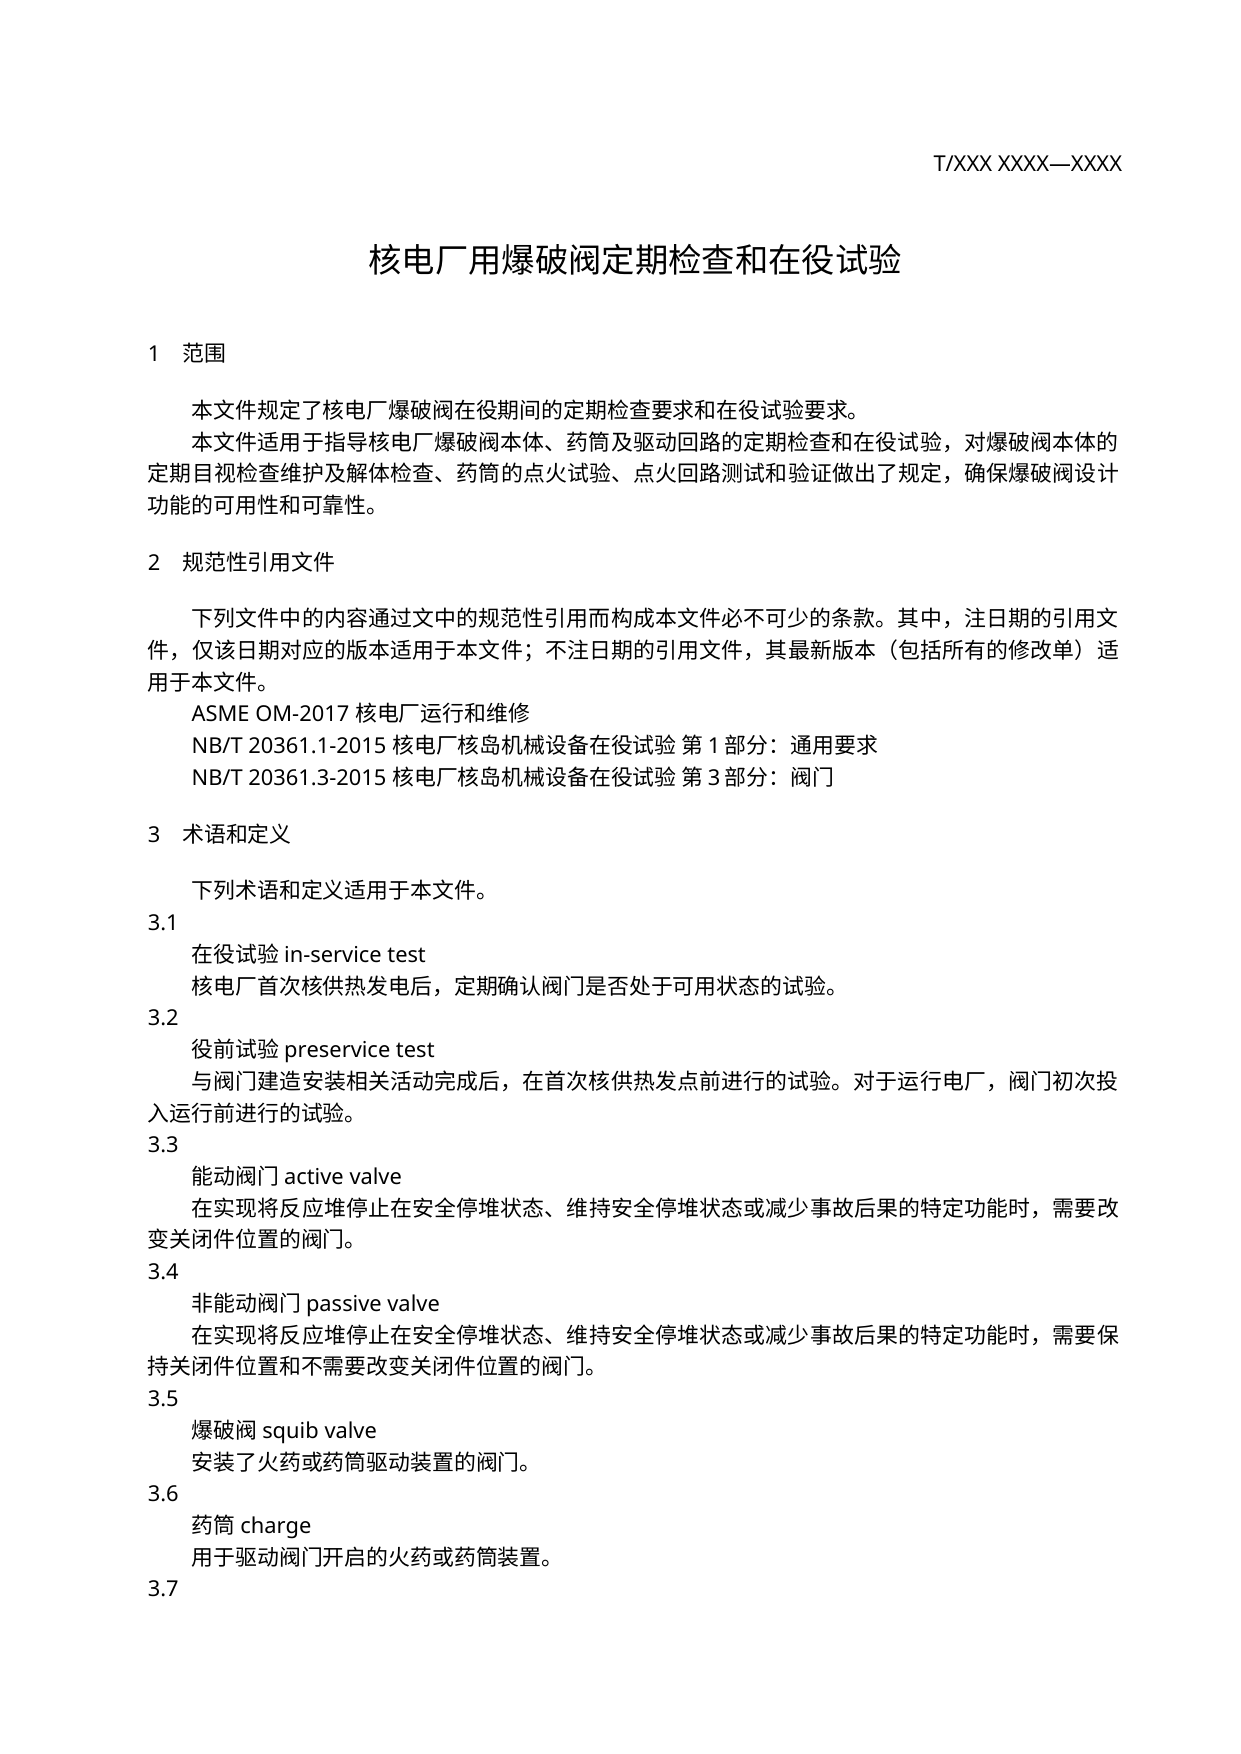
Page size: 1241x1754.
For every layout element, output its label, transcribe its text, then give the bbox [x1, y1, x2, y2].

text NB/T 20361.1-2015 核电厂核岛机械设备在役试验 第1部分：通用要求 [148, 728, 1122, 760]
text 能动阀门 active valve [148, 1127, 1122, 1191]
text 规范性引用文件 [148, 545, 1122, 576]
text 用于驱动阀门开启的火药或药筒装置。 [148, 1540, 1122, 1571]
text 在实现将反应堆停止在安全停堆状态、维持安全停堆状态或减少事故后果的特定功能时，需要改变关闭件位置的阀门。 [148, 1191, 1122, 1254]
text 安装了火药或药筒驱动装置的阀门。 [148, 1444, 1122, 1476]
text NB/T 20361.3-2015 核电厂核岛机械设备在役试验 第3部分：阀门 [148, 760, 1122, 792]
list 爆破阀 squib valve [191, 1413, 1122, 1444]
text 役前试验 preservice test [148, 1000, 1122, 1064]
text ASME OM-2017 核电厂运行和维修 [148, 696, 1122, 728]
text 在实现将反应堆停止在安全停堆状态、维持安全停堆状态或减少事故后果的特定功能时，需要保持关闭件位置和不需要改变关闭件位置的阀门。 [148, 1318, 1122, 1381]
text 本文件规定了核电厂爆破阀在役期间的定期检查要求和在役试验要求。 [148, 393, 1122, 425]
text 与阀门建造安装相关活动完成后，在首次核供热发点前进行的试验。对于运行电厂，阀门初次投入运行前进行的试验。 [148, 1064, 1122, 1127]
text 本文件适用于指导核电厂爆破阀本体、药筒及驱动回路的定期检查和在役试验，对爆破阀本体的定期目视检查维护及解体检查、药筒的点火试验、点火回路测试和验证做出了规定，确保爆破阀设计功能的可用性和可靠性。 [148, 425, 1122, 520]
text 核电厂首次核供热发电后，定期确认阀门是否处于可用状态的试验。 [148, 969, 1122, 1000]
text 术语和定义 [148, 817, 1122, 848]
text 药筒 charge [148, 1476, 1122, 1540]
text 在役试验 in-service test [148, 905, 1122, 969]
list 非能动阀门 passive valve [191, 1286, 1122, 1318]
text 范围 [148, 336, 1122, 368]
